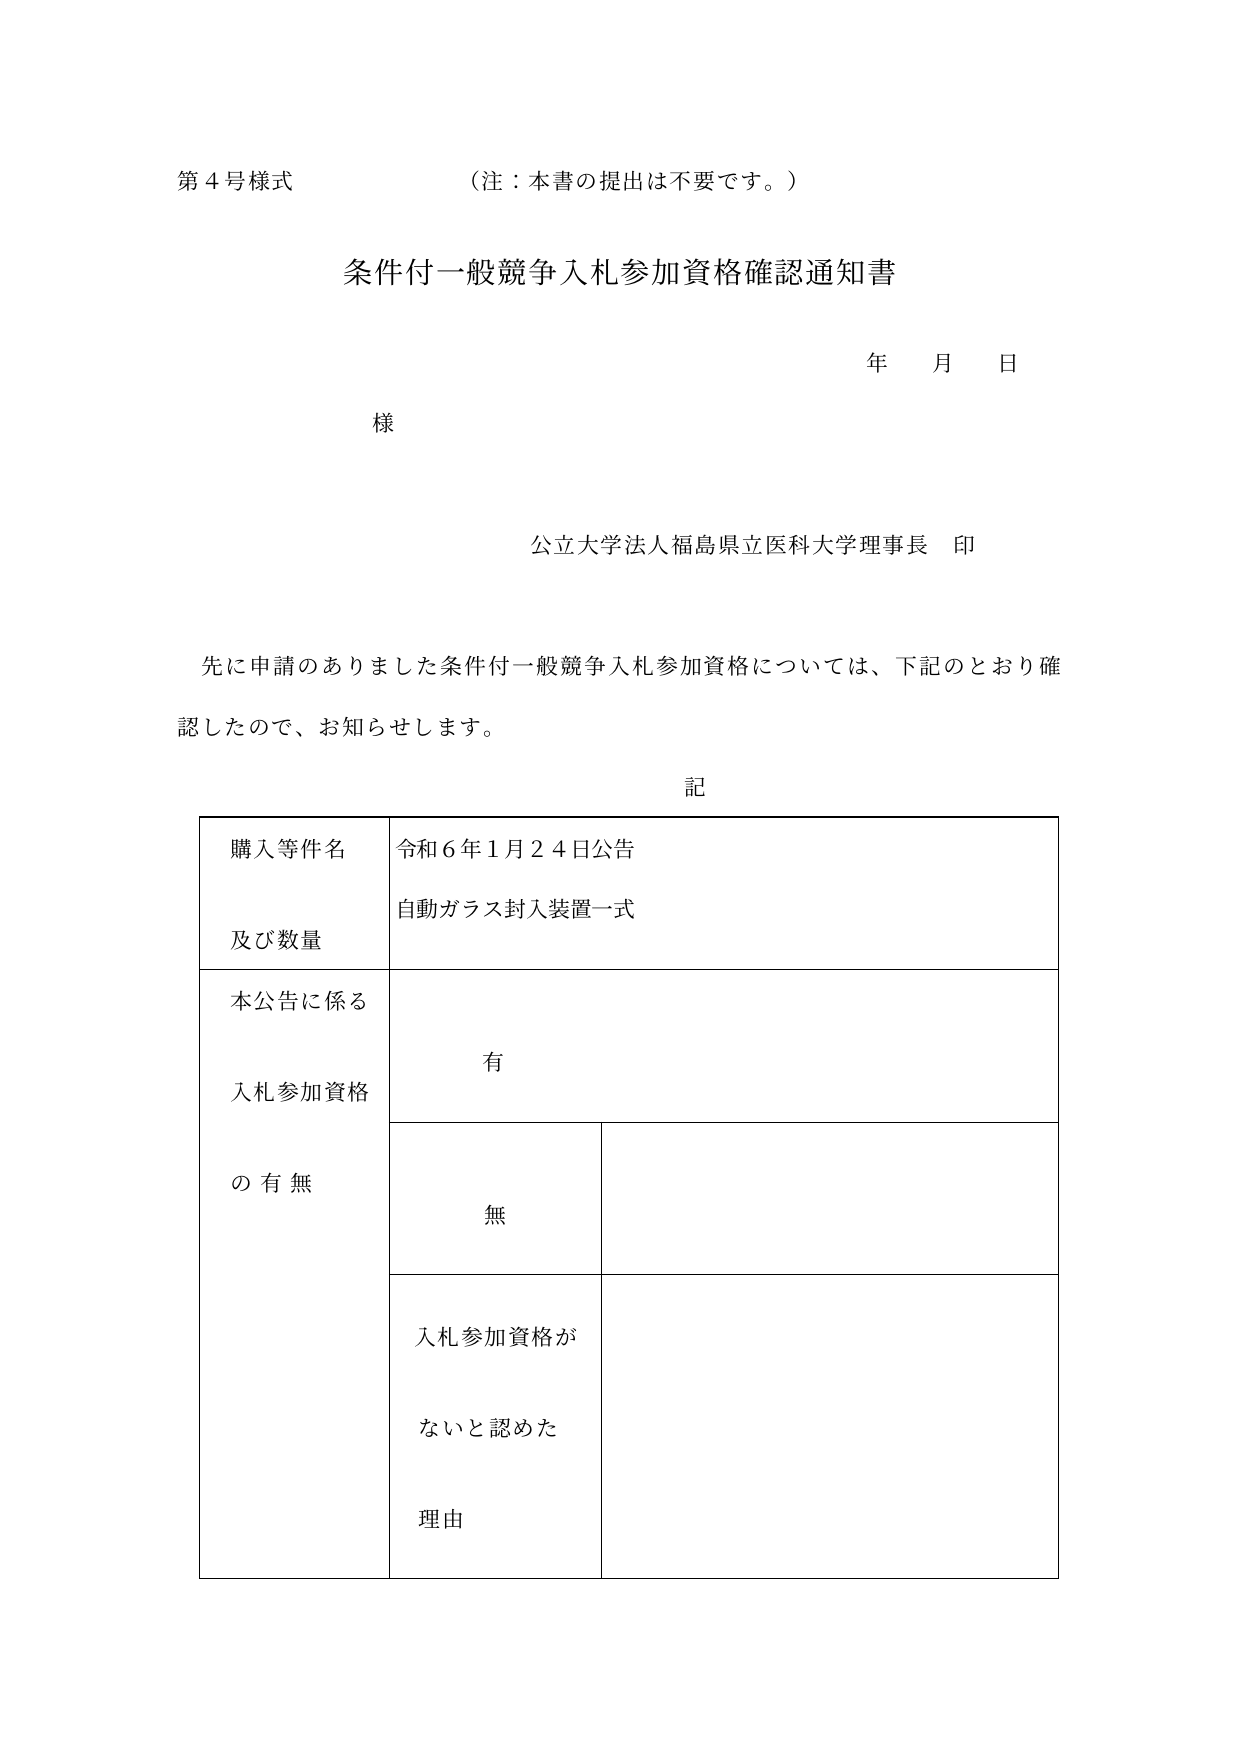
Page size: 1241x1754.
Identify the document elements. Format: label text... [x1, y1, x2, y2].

text 年 月 日 [177, 331, 1019, 392]
text 様 [177, 392, 1063, 453]
text 公立大学法人福島県立医科大学理事長 印 [177, 513, 1063, 574]
table_cell [602, 1123, 1058, 1274]
text 先に申請のありました条件付一般競争入札参加資格については、下記のとおり確認したので、お知らせします。 [177, 634, 1063, 756]
table_cell 本公告に係る 入札参加資格 の 有 無 [200, 970, 389, 1578]
table_cell 無 [390, 1123, 601, 1274]
text 記 [177, 756, 1063, 816]
table_cell 入札参加資格が ないと認めた 理由 [390, 1275, 601, 1578]
text 第４号様式 （注：本書の提出は不要です。） [177, 149, 1063, 210]
table_cell [602, 1275, 1058, 1578]
table_header 購入等件名 及び数量 [200, 818, 389, 969]
table_header 令和６年１月２４日公告 自動ガラス封入装置一式 [390, 818, 1058, 969]
table_cell 有 [390, 970, 1058, 1122]
text 条件付一般競争入札参加資格確認通知書 [177, 240, 1063, 301]
